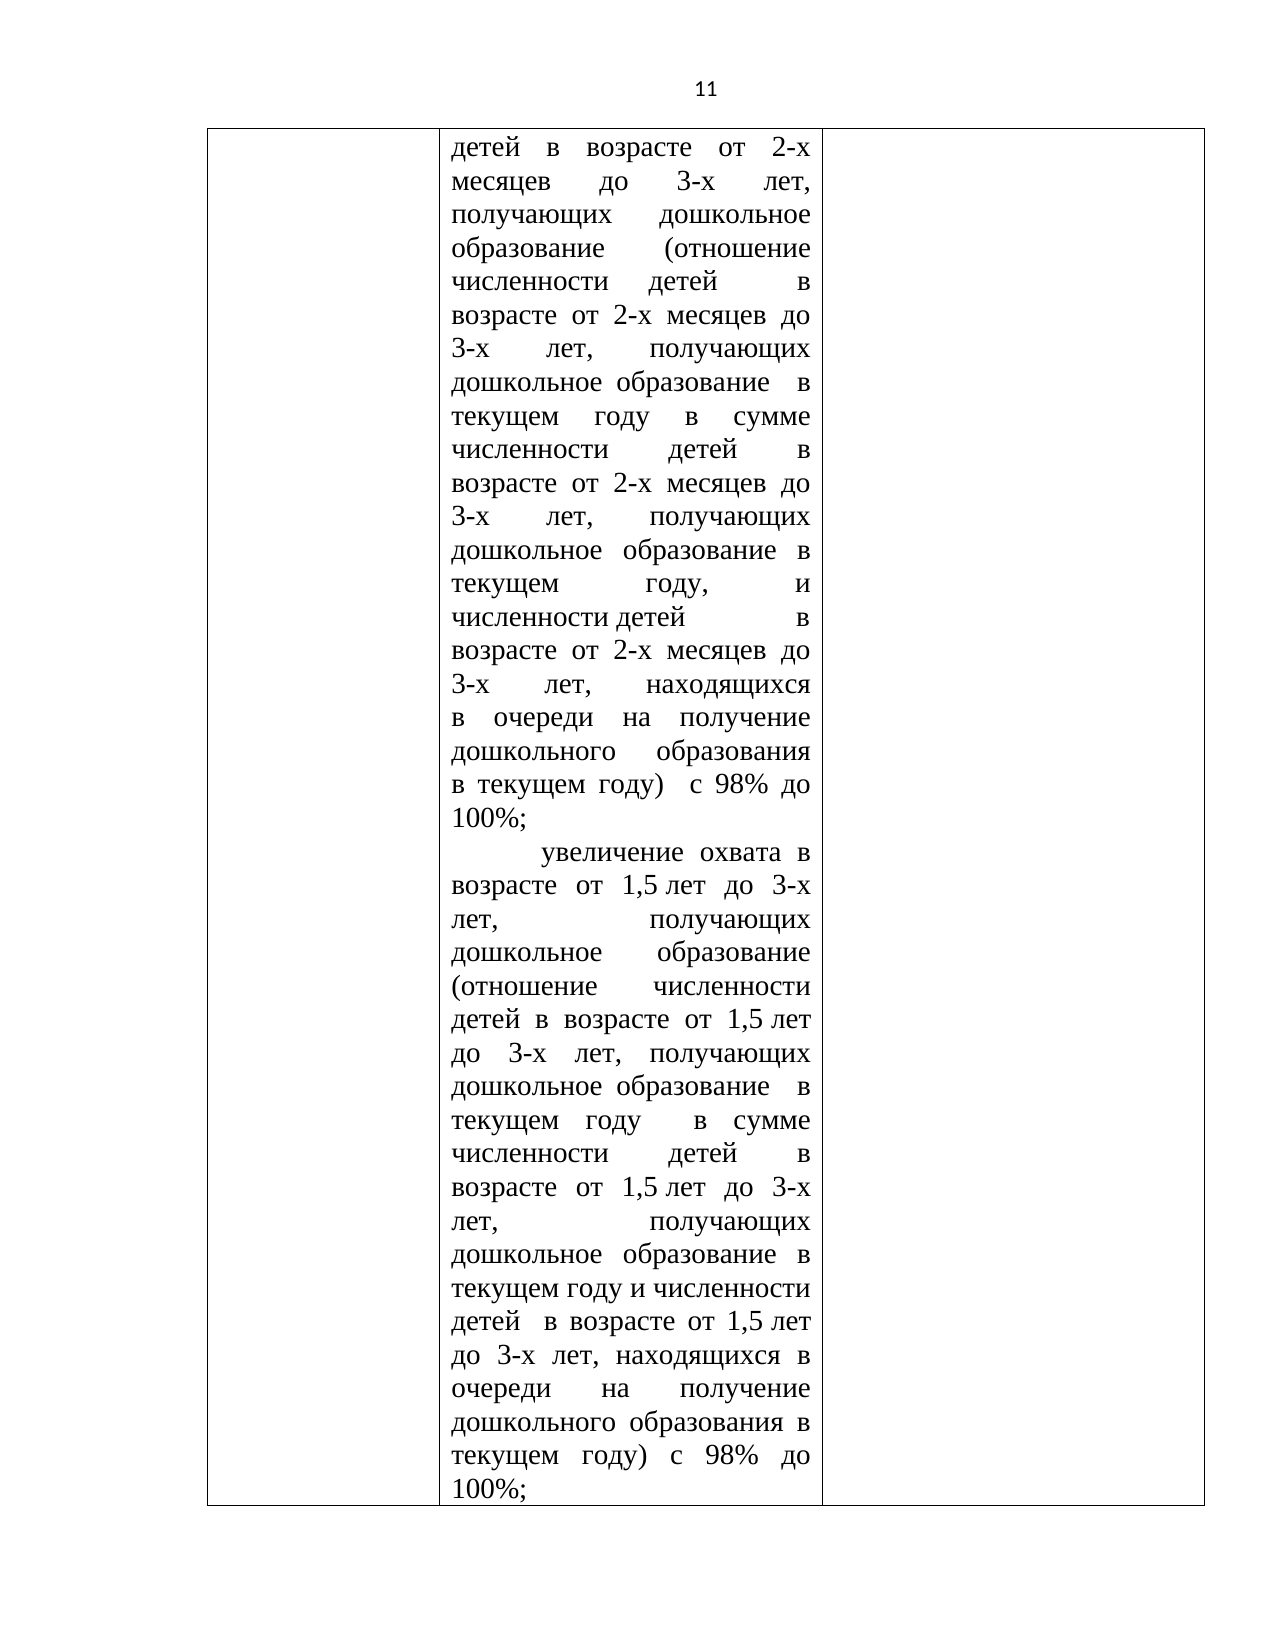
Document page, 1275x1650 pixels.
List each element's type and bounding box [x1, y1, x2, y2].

table_cell [823, 129, 1204, 1504]
table_cell [440, 129, 822, 1504]
table_cell [208, 129, 439, 1504]
